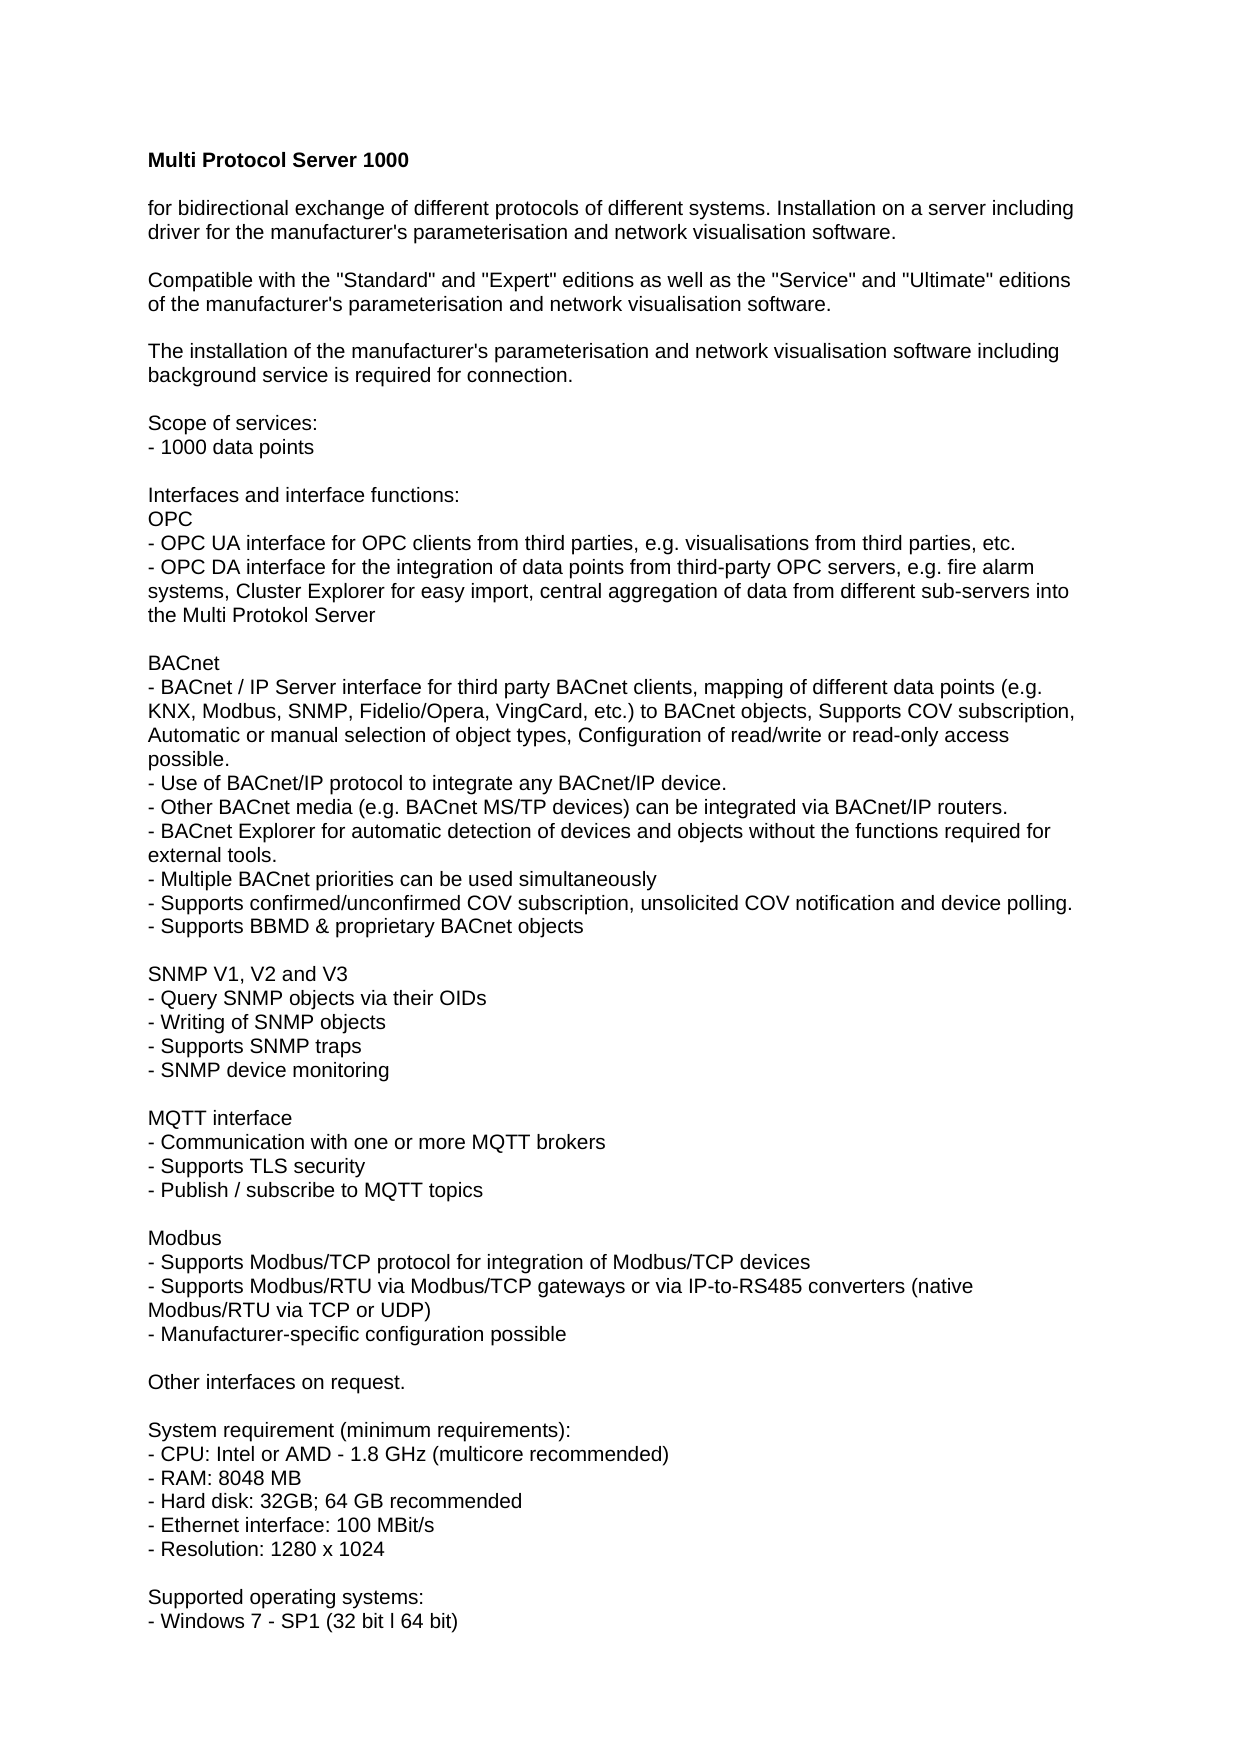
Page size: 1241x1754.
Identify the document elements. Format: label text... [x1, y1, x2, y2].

text BACnet [148, 651, 1093, 675]
text The installation of the manufacturer's parameterisation and network visualisation software including background service is required for connection. [148, 339, 1093, 387]
text MQTT interface [148, 1106, 1093, 1130]
text System requirement (minimum requirements): [148, 1417, 1093, 1441]
text - 1000 data points [148, 435, 1093, 459]
text Interfaces and interface functions: [148, 483, 1093, 507]
text - Writing of SNMP objects [148, 1010, 1093, 1034]
text - Hard disk: 32GB; 64 GB recommended [148, 1489, 1093, 1513]
text Modbus [148, 1226, 1093, 1250]
text - Supports Modbus/RTU via Modbus/TCP gateways or via IP-to-RS485 converters (native Modbus/RTU via TCP or UDP) [148, 1274, 1093, 1322]
text - Multiple BACnet priorities can be used simultaneously [148, 866, 1093, 890]
text for bidirectional exchange of different protocols of different systems. Installation on a server including driver for the manufacturer's parameterisation and network visualisation software. [148, 196, 1093, 243]
text Multi Protocol Server 1000 [148, 148, 1093, 172]
text Supported operating systems: [148, 1585, 1093, 1609]
text - RAM: 8048 MB [148, 1465, 1093, 1489]
text Scope of services: [148, 411, 1093, 435]
text SNMP V1, V2 and V3 [148, 962, 1093, 986]
text - OPC DA interface for the integration of data points from third-party OPC servers, e.g. fire alarm systems, Cluster Explorer for easy import, central aggregation of data from different sub-servers into the Multi Protokol Server [148, 555, 1093, 627]
text - Use of BACnet/IP protocol to integrate any BACnet/IP device. [148, 771, 1093, 794]
text - Supports SNMP traps [148, 1034, 1093, 1058]
text Compatible with the "Standard" and "Expert" editions as well as the "Service" and "Ultimate" editions of the manufacturer's parameterisation and network visualisation software. [148, 267, 1093, 315]
text - Supports confirmed/unconfirmed COV subscription, unsolicited COV notification and device polling. [148, 890, 1093, 914]
text - BACnet / IP Server interface for third party BACnet clients, mapping of different data points (e.g. KNX, Modbus, SNMP, Fidelio/Opera, VingCard, etc.) to BACnet objects, Supports COV subscription, Automatic or manual selection of object types, Configuration of read/write or read-only access possible. [148, 675, 1093, 771]
text - Supports TLS security [148, 1154, 1093, 1178]
text - OPC UA interface for OPC clients from third parties, e.g. visualisations from third parties, etc. [148, 531, 1093, 555]
text - SNMP device monitoring [148, 1058, 1093, 1082]
text - Communication with one or more MQTT brokers [148, 1130, 1093, 1154]
text Other interfaces on request. [148, 1369, 1093, 1393]
text - Query SNMP objects via their OIDs [148, 986, 1093, 1010]
text - Ethernet interface: 100 MBit/s [148, 1513, 1093, 1537]
text - Other BACnet media (e.g. BACnet MS/TP devices) can be integrated via BACnet/IP routers. [148, 794, 1093, 818]
text - CPU: Intel or AMD - 1.8 GHz (multicore recommended) [148, 1441, 1093, 1465]
text - Resolution: 1280 x 1024 [148, 1537, 1093, 1561]
text - Supports Modbus/TCP protocol for integration of Modbus/TCP devices [148, 1250, 1093, 1274]
text - Manufacturer-specific configuration possible [148, 1322, 1093, 1346]
text - Windows 7 - SP1 (32 bit ǀ 64 bit) [148, 1609, 1093, 1633]
text - Publish / subscribe to MQTT topics [148, 1178, 1093, 1202]
text - BACnet Explorer for automatic detection of devices and objects without the functions required for external tools. [148, 818, 1093, 866]
text OPC [148, 507, 1093, 531]
text - Supports BBMD & proprietary BACnet objects [148, 914, 1093, 938]
